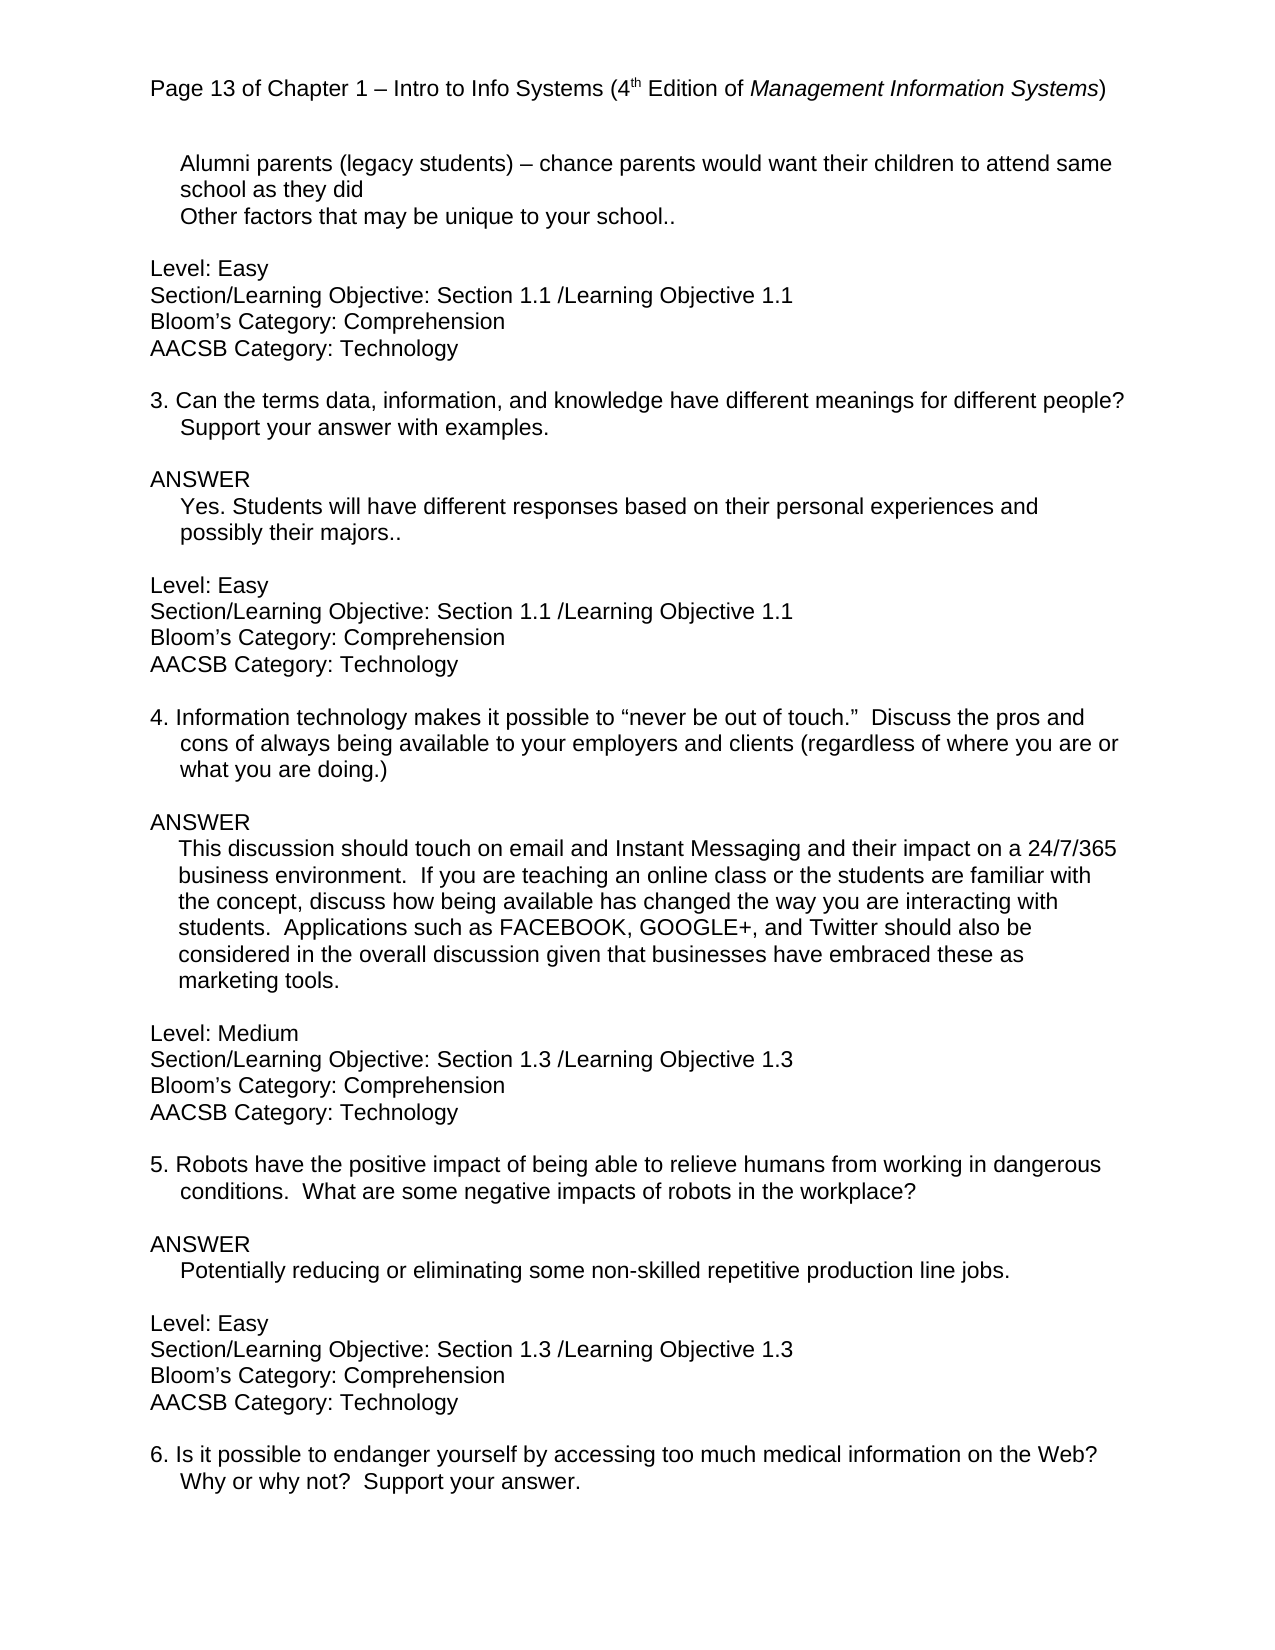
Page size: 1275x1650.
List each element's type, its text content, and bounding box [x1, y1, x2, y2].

text ANSWER [150, 809, 1125, 835]
text 5. Robots have the positive impact of being able to relieve humans from working in dangerous conditions. What are some negative impacts of robots in the workplace? [150, 1151, 1125, 1204]
text ANSWER [150, 466, 1125, 493]
text Bloom’s Category: Comprehension [150, 1072, 1125, 1099]
text 4. Information technology makes it possible to “never be out of touch.” Discuss the pros and cons of always being available to your employers and clients (regardless of where you are or what you are doing.) [150, 703, 1125, 782]
text This discussion should touch on email and Instant Messaging and their impact on a 24/7/365 business environment. If you are teaching an online class or the students are familiar with the concept, discuss how being available has changed the way you are interacting with students. Applications such as FACEBOOK, GOOGLE+, and Twitter should also be considered in the overall discussion given that businesses have embraced these as marketing tools. [178, 835, 1125, 993]
text Yes. Students will have different responses based on their personal experiences and possibly their majors.. [180, 493, 1125, 545]
text AACSB Category: Technology [150, 651, 1125, 677]
text ANSWER [150, 1231, 1125, 1257]
text Section/Learning Objective: Section 1.3 /Learning Objective 1.3 [150, 1046, 1125, 1072]
text Bloom’s Category: Comprehension [150, 1362, 1125, 1389]
text Section/Learning Objective: Section 1.1 /Learning Objective 1.1 [150, 598, 1125, 624]
text AACSB Category: Technology [150, 334, 1125, 361]
text Potentially reducing or eliminating some non-skilled repetitive production line jobs. [150, 1257, 1125, 1283]
text Section/Learning Objective: Section 1.3 /Learning Objective 1.3 [150, 1336, 1125, 1362]
text Level: Easy [150, 1309, 1125, 1336]
text Alumni parents (legacy students) – chance parents would want their children to attend same school as they did [180, 150, 1125, 203]
text AACSB Category: Technology [150, 1099, 1125, 1125]
text AACSB Category: Technology [150, 1389, 1125, 1415]
text Level: Easy [150, 255, 1125, 282]
text Section/Learning Objective: Section 1.1 /Learning Objective 1.1 [150, 282, 1125, 308]
text Level: Medium [150, 1020, 1125, 1046]
text Other factors that may be unique to your school.. [150, 203, 1125, 229]
text Level: Easy [150, 572, 1125, 598]
text 3. Can the terms data, information, and knowledge have different meanings for different people? Support your answer with examples. [150, 387, 1125, 440]
text 6. Is it possible to endanger yourself by accessing too much medical information on the Web? Why or why not? Support your answer. [150, 1441, 1125, 1494]
text Bloom’s Category: Comprehension [150, 624, 1125, 651]
text Bloom’s Category: Comprehension [150, 308, 1125, 334]
